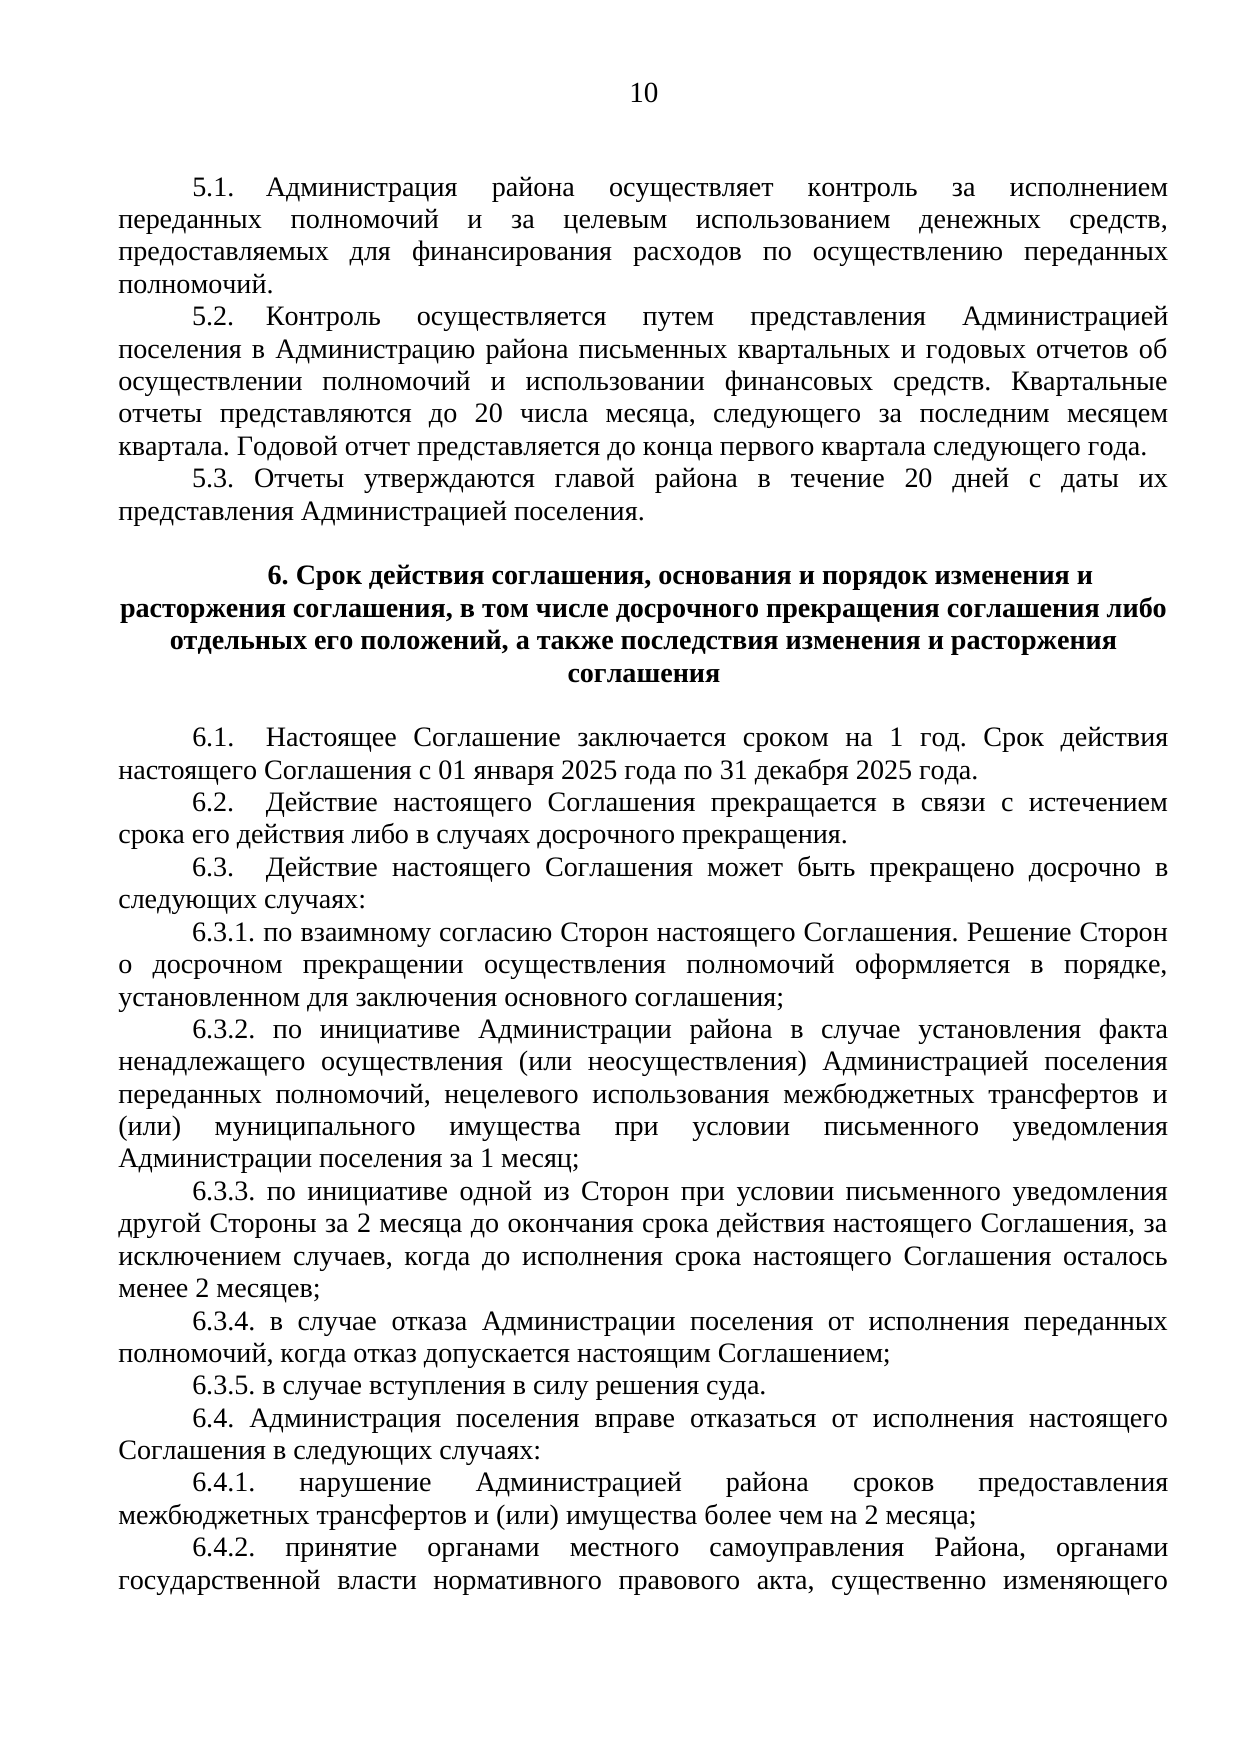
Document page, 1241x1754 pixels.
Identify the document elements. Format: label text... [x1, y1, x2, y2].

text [118, 1530, 1169, 1595]
text 6.3. Действие настоящего Соглашения может быть прекращено досрочно в следующих случаях: [118, 850, 1169, 915]
text 5.3. Отчеты утверждаются главой района в течение 20 дней с даты их представления Администрацией поселения. [118, 461, 1169, 526]
text 6. Срок действия соглашения, основания и порядок изменения и расторжения соглашения, в том числе досрочного прекращения соглашения либо отдельных его положений, а также последствия изменения и расторжения соглашения [118, 558, 1169, 688]
text 6.1. Настоящее Соглашение заключается сроком на 1 год. Срок действия настоящего Соглашения с 01 января 2025 года по 31 декабря 2025 года. [118, 720, 1169, 785]
text 5.2. Контроль осуществляется путем представления Администрацией поселения в Администрацию района письменных квартальных и годовых отчетов об осуществлении полномочий и использовании финансовых средств. Квартальные отчеты представляются до 20 числа месяца, следующего за последним месяцем квартала. Годовой отчет представляется до конца первого квартала следующего года. [118, 299, 1169, 461]
text 6.3.2. по инициативе Администрации района в случае установления факта ненадлежащего осуществления (или неосуществления) Администрацией поселения переданных полномочий, нецелевого использования межбюджетных трансфертов и (или) муниципального имущества при условии письменного уведомления Администрации поселения за 1 месяц; [118, 1012, 1169, 1174]
text 6.3.3. по инициативе одной из Сторон при условии письменного уведомления другой Стороны за 2 месяца до окончания срока действия настоящего Соглашения, за исключением случаев, когда до исполнения срока настоящего Соглашения осталось менее 2 месяцев; [118, 1174, 1169, 1303]
text 5.1. Администрация района осуществляет контроль за исполнением переданных полномочий и за целевым использованием денежных средств, предоставляемых для финансирования расходов по осуществлению переданных полномочий. [118, 170, 1169, 299]
text 6.4. Администрация поселения вправе отказаться от исполнения настоящего Соглашения в следующих случаях: [118, 1401, 1169, 1466]
text 6.2. Действие настоящего Соглашения прекращается в связи с истечением срока его действия либо в случаях досрочного прекращения. [118, 785, 1169, 850]
text 6.3.4. в случае отказа Администрации поселения от исполнения переданных полномочий, когда отказ допускается настоящим Соглашением; [118, 1303, 1169, 1368]
text 6.4.1. нарушение Администрацией района сроков предоставления межбюджетных трансфертов и (или) имущества более чем на 2 месяца; [118, 1466, 1169, 1530]
text 6.3.1. по взаимному согласию Сторон настоящего Соглашения. Решение Сторон о досрочном прекращении осуществления полномочий оформляется в порядке, установленном для заключения основного соглашения; [118, 915, 1169, 1012]
text 6.3.5. в случае вступления в силу решения суда. [118, 1368, 1169, 1401]
